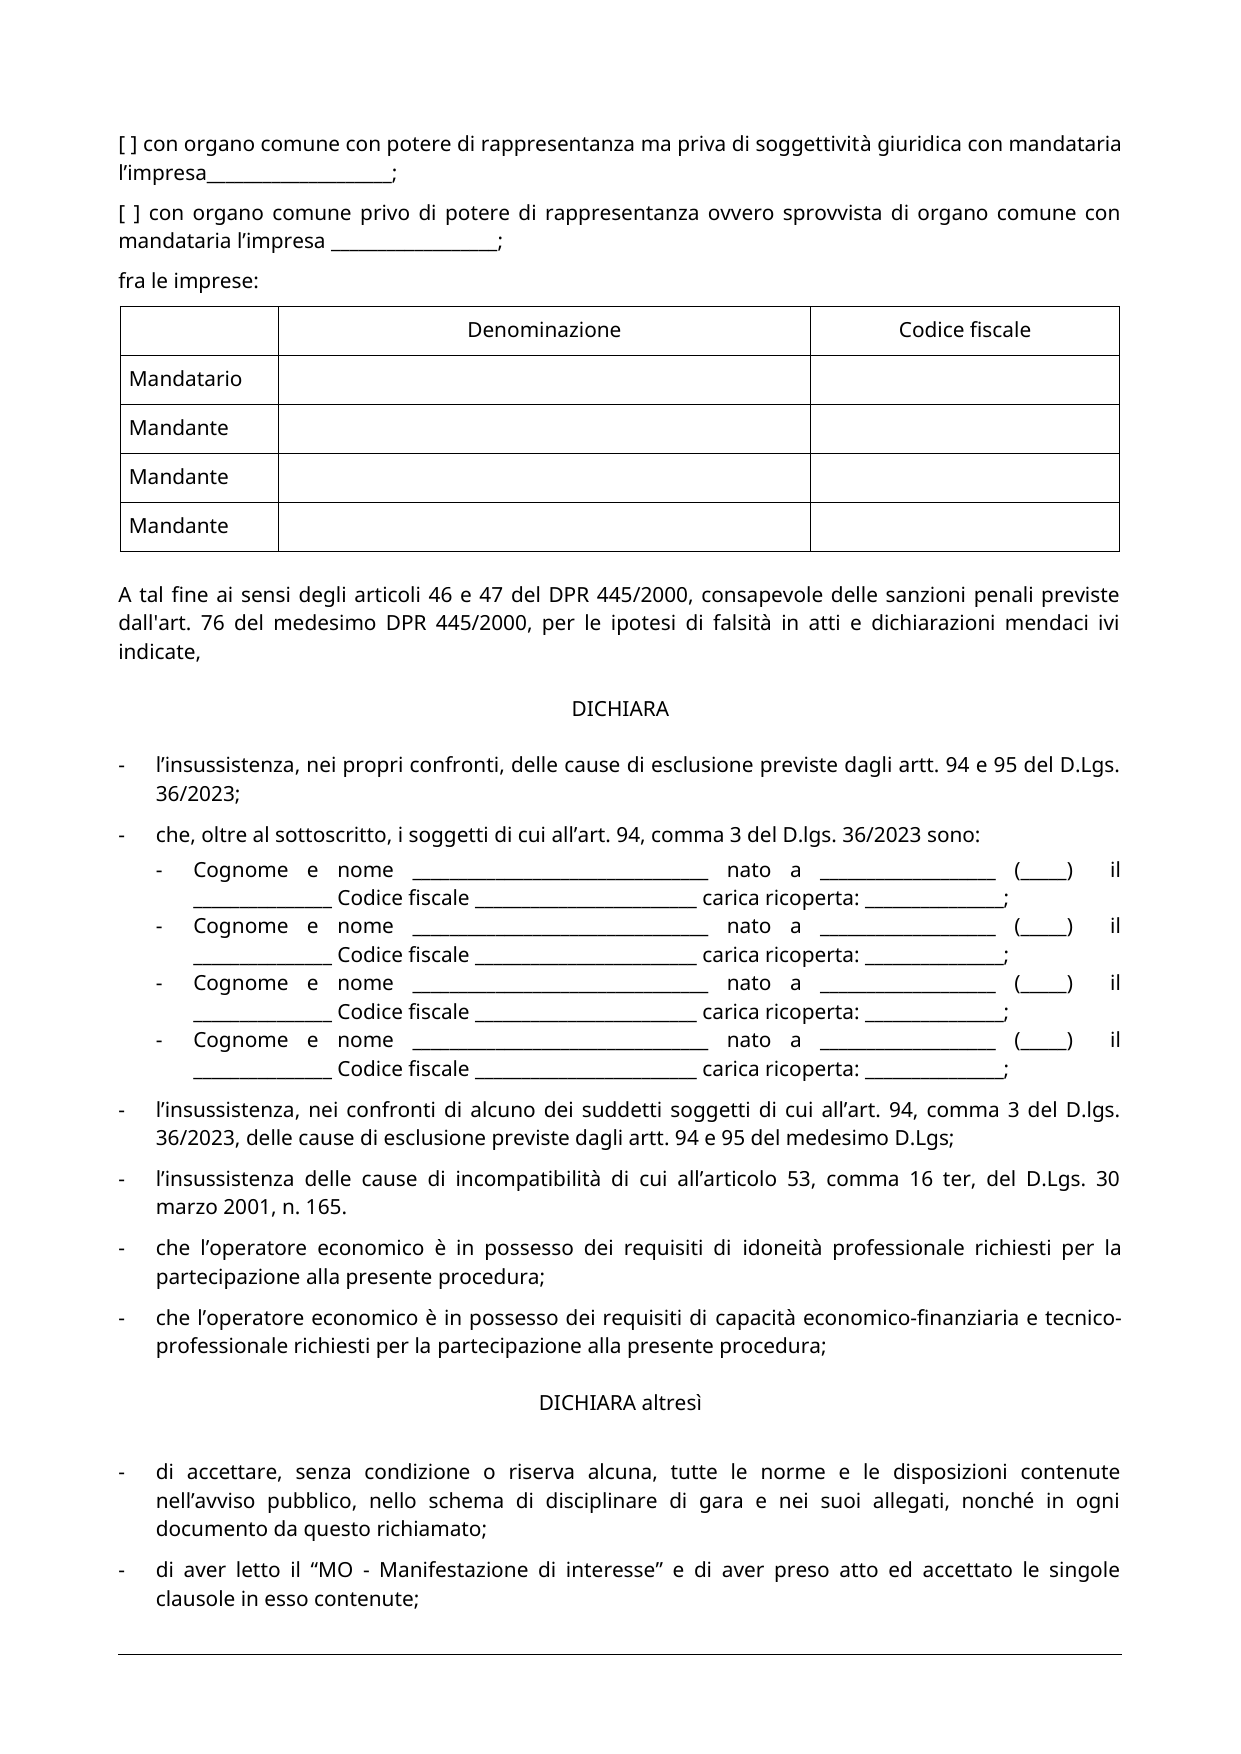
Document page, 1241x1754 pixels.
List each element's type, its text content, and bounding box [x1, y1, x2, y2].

table_header [121, 307, 278, 355]
table_cell Mandante [121, 503, 278, 551]
list l’insussistenza delle cause di incompatibilità di cui all’articolo 53, comma 16 ter, del D.Lgs. 30 marzo 2001, n. 165. [118, 1164, 1122, 1221]
table_cell Mandatario [121, 356, 278, 404]
table_header Codice fiscale [811, 307, 1119, 355]
text DICHIARA [118, 694, 1122, 722]
table_cell Mandante [121, 405, 278, 453]
table_cell [811, 454, 1119, 502]
table_cell Mandante [121, 454, 278, 502]
table_cell [279, 503, 810, 551]
list che l’operatore economico è in possesso dei requisiti di capacità economico-finanziaria e tecnico-professionale richiesti per la partecipazione alla presente procedura; [118, 1303, 1122, 1360]
text [ ] con organo comune con potere di rappresentanza ma priva di soggettività giuridica con mandataria l’impresa____________________; [118, 118, 1122, 186]
table_cell [811, 405, 1119, 453]
list l’insussistenza, nei propri confronti, delle cause di esclusione previste dagli artt. 94 e 95 del D.Lgs. 36/2023; [118, 751, 1122, 807]
list di aver letto il “MO - Manifestazione di interesse” e di aver preso atto ed accettato le singole clausole in esso contenute; [118, 1555, 1122, 1612]
list di accettare, senza condizione o riserva alcuna, tutte le norme e le disposizioni contenute nell’avviso pubblico, nello schema di disciplinare di gara e nei suoi allegati, nonché in ogni documento da questo richiamato; [118, 1457, 1122, 1543]
text [ ] con organo comune privo di potere di rappresentanza ovvero sprovvista di organo comune con mandataria l’impresa __________________; [118, 198, 1122, 254]
table_cell [279, 356, 810, 404]
text DICHIARA altresì [118, 1388, 1122, 1417]
list che, oltre al sottoscritto, i soggetti di cui all’art. 94, comma 3 del D.lgs. 36/2023 sono: [118, 820, 1122, 848]
list Cognome e nome ________________________________ nato a ___________________ (_____) il _______________ Codice fiscale ________________________ carica ricoperta: _______________; [156, 968, 1122, 1025]
table_cell [811, 356, 1119, 404]
table_cell [279, 405, 810, 453]
list Cognome e nome ________________________________ nato a ___________________ (_____) il _______________ Codice fiscale ________________________ carica ricoperta: _______________; [156, 1025, 1122, 1082]
list l’insussistenza, nei confronti di alcuno dei suddetti soggetti di cui all’art. 94, comma 3 del D.lgs. 36/2023, delle cause di esclusione previste dagli artt. 94 e 95 del medesimo D.Lgs; [118, 1095, 1122, 1152]
table_header Denominazione [279, 307, 810, 355]
text fra le imprese: [118, 266, 1122, 294]
table_cell [279, 454, 810, 502]
table_cell [811, 503, 1119, 551]
list Cognome e nome ________________________________ nato a ___________________ (_____) il _______________ Codice fiscale ________________________ carica ricoperta: _______________; [156, 855, 1122, 912]
text A tal fine ai sensi degli articoli 46 e 47 del DPR 445/2000, consapevole delle sanzioni penali previste dall'art. 76 del medesimo DPR 445/2000, per le ipotesi di falsità in atti e dichiarazioni mendaci ivi indicate, [118, 580, 1122, 665]
list Cognome e nome ________________________________ nato a ___________________ (_____) il _______________ Codice fiscale ________________________ carica ricoperta: _______________; [156, 912, 1122, 968]
list che l’operatore economico è in possesso dei requisiti di idoneità professionale richiesti per la partecipazione alla presente procedura; [118, 1233, 1122, 1290]
